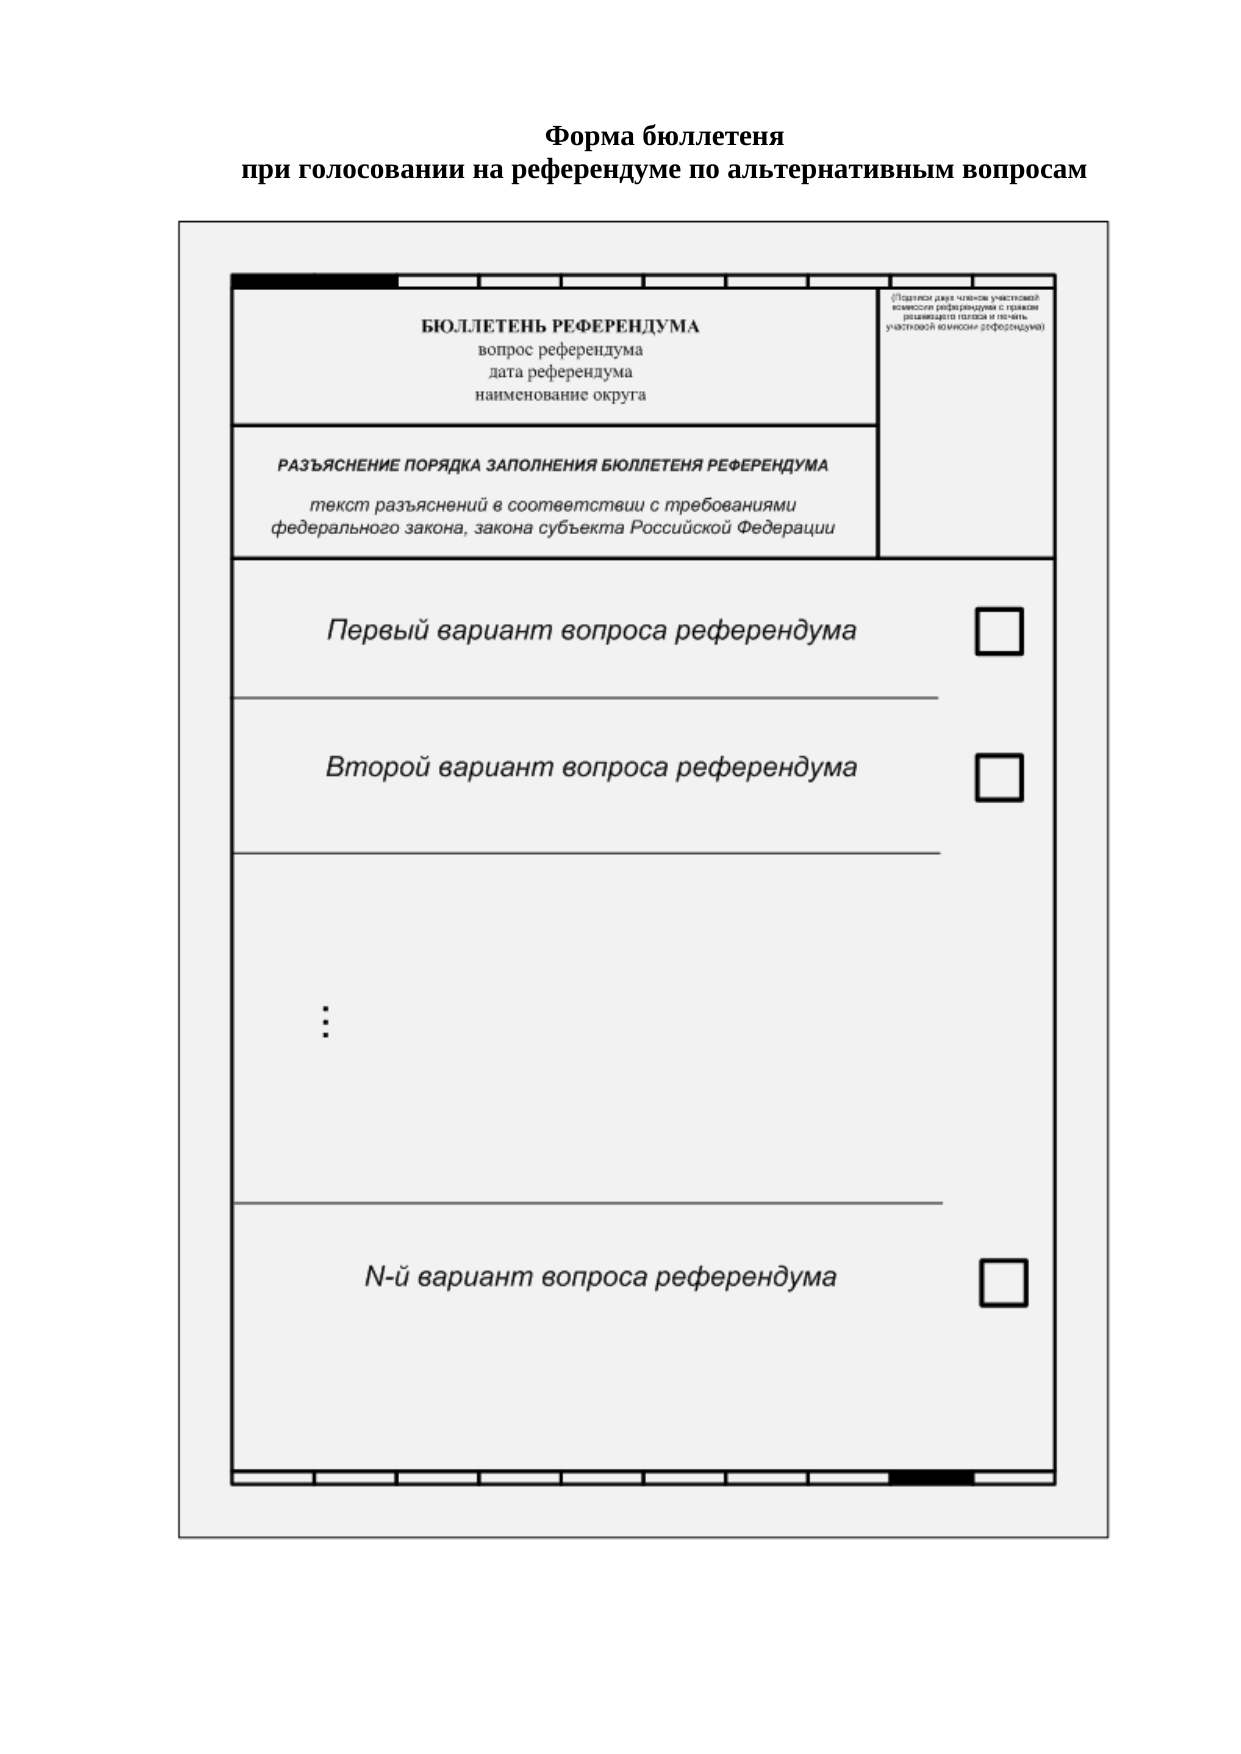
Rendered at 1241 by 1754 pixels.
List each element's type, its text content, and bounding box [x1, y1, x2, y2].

picture [177, 218, 1115, 1543]
text Форма бюллетеня при голосовании на референдуме по альтернативным вопросам [177, 118, 1152, 185]
